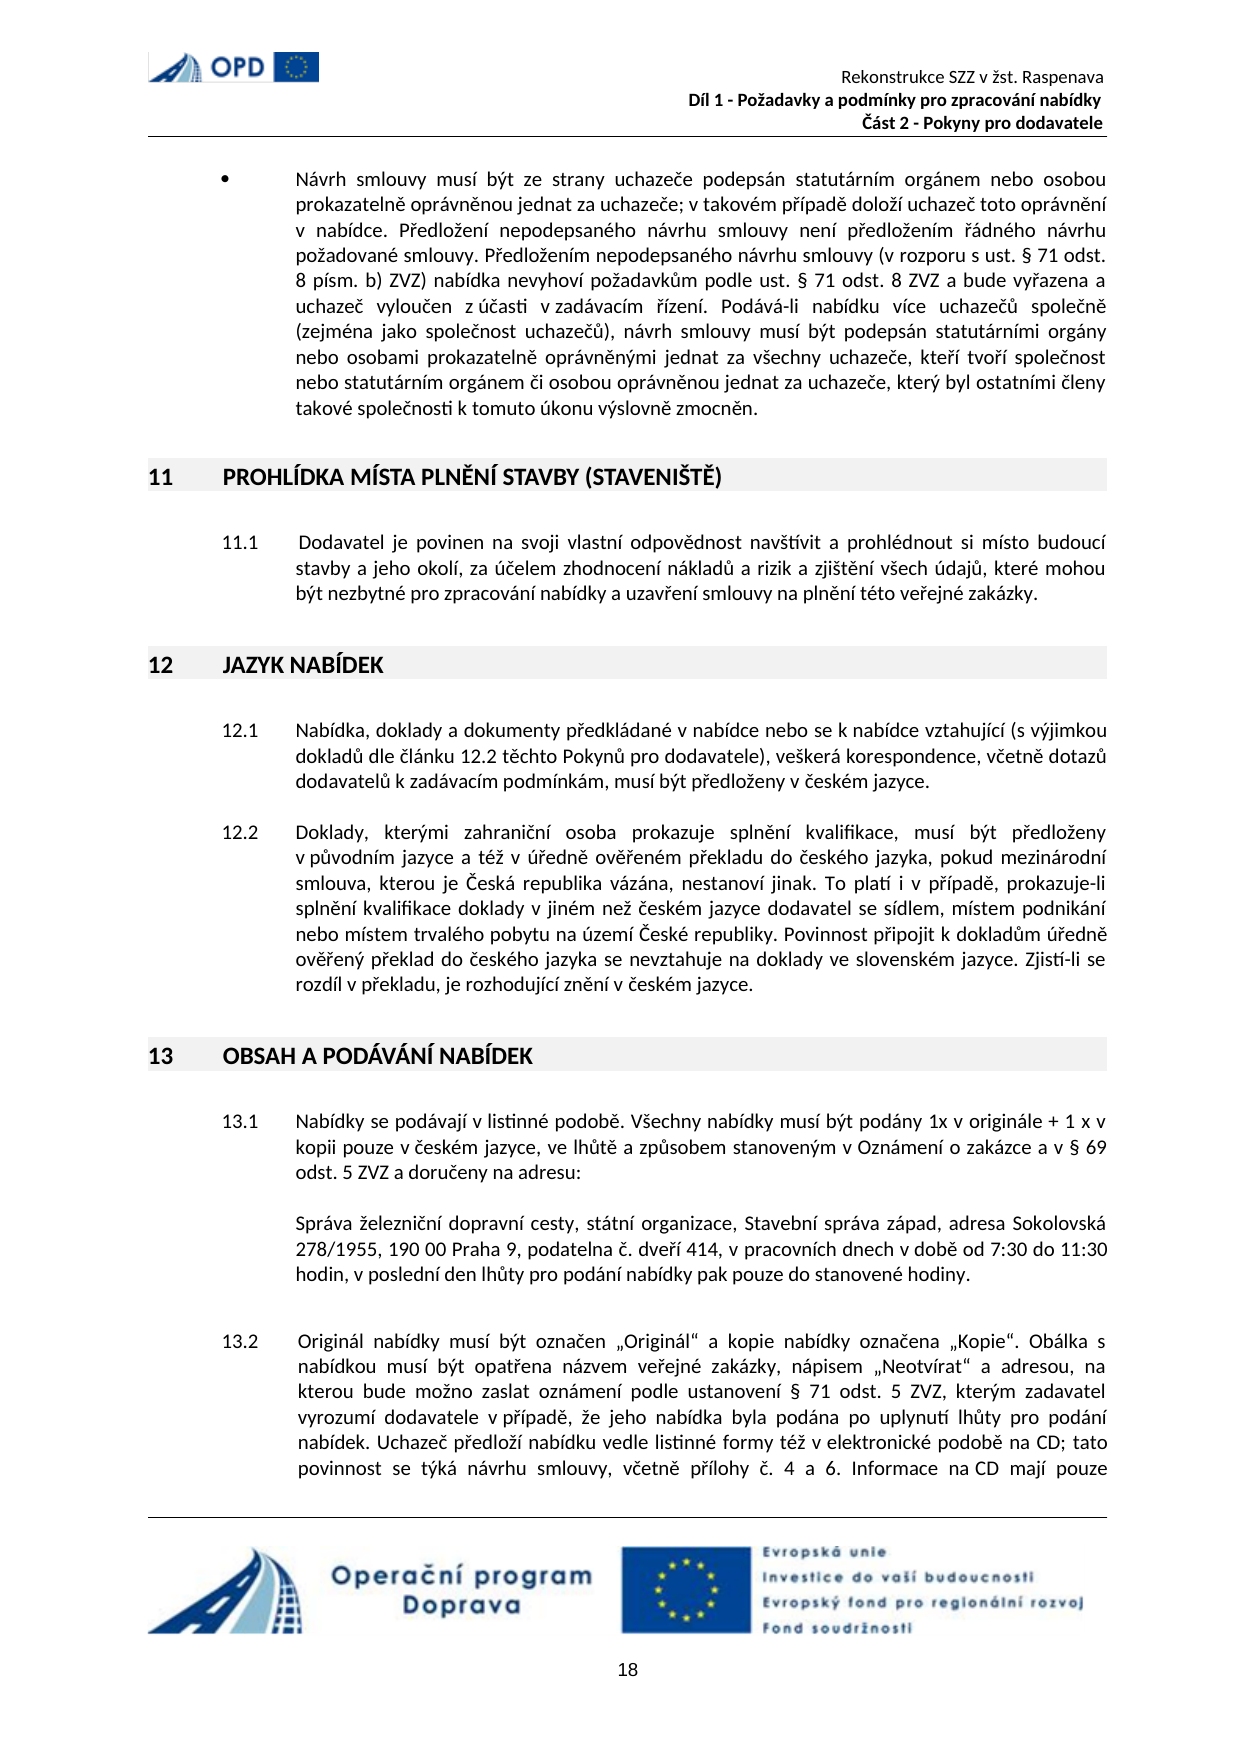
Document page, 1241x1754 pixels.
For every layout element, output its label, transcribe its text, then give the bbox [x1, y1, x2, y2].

picture [147, 52, 319, 84]
picture [147, 1546, 1085, 1637]
subtitle OBSAH A PODÁVÁNÍ NABÍDEK [148, 1037, 1107, 1071]
list Návrh smlouvy musí být ze strany uchazeče podepsán statutárním orgánem nebo osobou prokazatelně oprávněnou jednat za uchazeče; v takovém případě doloží uchazeč toto oprávnění v nabídce. Předložení nepodepsaného návrhu smlouvy není předložením řádného návrhu požadované smlouvy. Předložením nepodepsaného návrhu smlouvy (v rozporu s ust. § 71 odst. 8 písm. b) ZVZ) nabídka nevyhoví požadavkům podle ust. § 71 odst. 8 ZVZ a bude vyřazena a uchazeč vyloučen z účasti v zadávacím řízení. Podává-li nabídku více uchazečů společně (zejména jako společnost uchazečů), návrh smlouvy musí být podepsán statutárními orgány nebo osobami prokazatelně oprávněnými jednat za všechny uchazeče, kteří tvoří společnost nebo statutárním orgánem či osobou oprávněnou jednat za uchazeče, který byl ostatními členy takové společnosti k tomuto úkonu výslovně zmocněn. [221, 166, 1107, 420]
subtitle PROHLÍDKA MÍSTA PLNĚNÍ STAVBY (STAVENIŠTĚ) [148, 458, 1107, 491]
list Správa železniční dopravní cesty, státní organizace, Stavební správa západ, adresa Sokolovská 278/1955, 190 00 Praha 9, podatelna č. dveří 414, v pracovních dnech v době od 7:30 do 11:30 hodin, v poslední den lhůty pro podání nabídky pak pouze do stanovené hodiny. [295, 1210, 1107, 1287]
list Nabídky se podávají v listinné podobě. Všechny nabídky musí být podány 1x v originále + 1 x v kopii pouze v českém jazyce, ve lhůtě a způsobem stanoveným v Oznámení o zakázce a v § 69 odst. 5 ZVZ a doručeny na adresu: [221, 1109, 1107, 1185]
subtitle JAZYK NABÍDEK [148, 646, 1107, 679]
list Nabídka, doklady a dokumenty předkládané v nabídce nebo se k nabídce vztahující (s výjimkou dokladů dle článku 12.2 těchto Pokynů pro dodavatele), veškerá korespondence, včetně dotazů dodavatelů k zadávacím podmínkám, musí být předloženy v českém jazyce. [221, 717, 1107, 794]
text 11.1 Dodavatel je povinen na svoji vlastní odpovědnost navštívit a prohlédnout si místo budoucí stavby a jeho okolí, za účelem zhodnocení nákladů a rizik a zjištění všech údajů, které mohou být nezbytné pro zpracování nabídky a uzavření smlouvy na plnění této veřejné zakázky. [221, 529, 1107, 606]
list Doklady, kterými zahraniční osoba prokazuje splnění kvalifikace, musí být předloženy v původním jazyce a též v úředně ověřeném překladu do českého jazyka, pokud mezinárodní smlouva, kterou je Česká republika vázána, nestanoví jinak. To platí i v případě, prokazuje-li splnění kvalifikace doklady v jiném než českém jazyce dodavatel se sídlem, místem podnikání nebo místem trvalého pobytu na území České republiky. Povinnost připojit k dokladům úředně ověřený překlad do českého jazyka se nevztahuje na doklady ve slovenském jazyce. Zjistí-li se rozdíl v překladu, je rozhodující znění v českém jazyce. [221, 819, 1107, 997]
